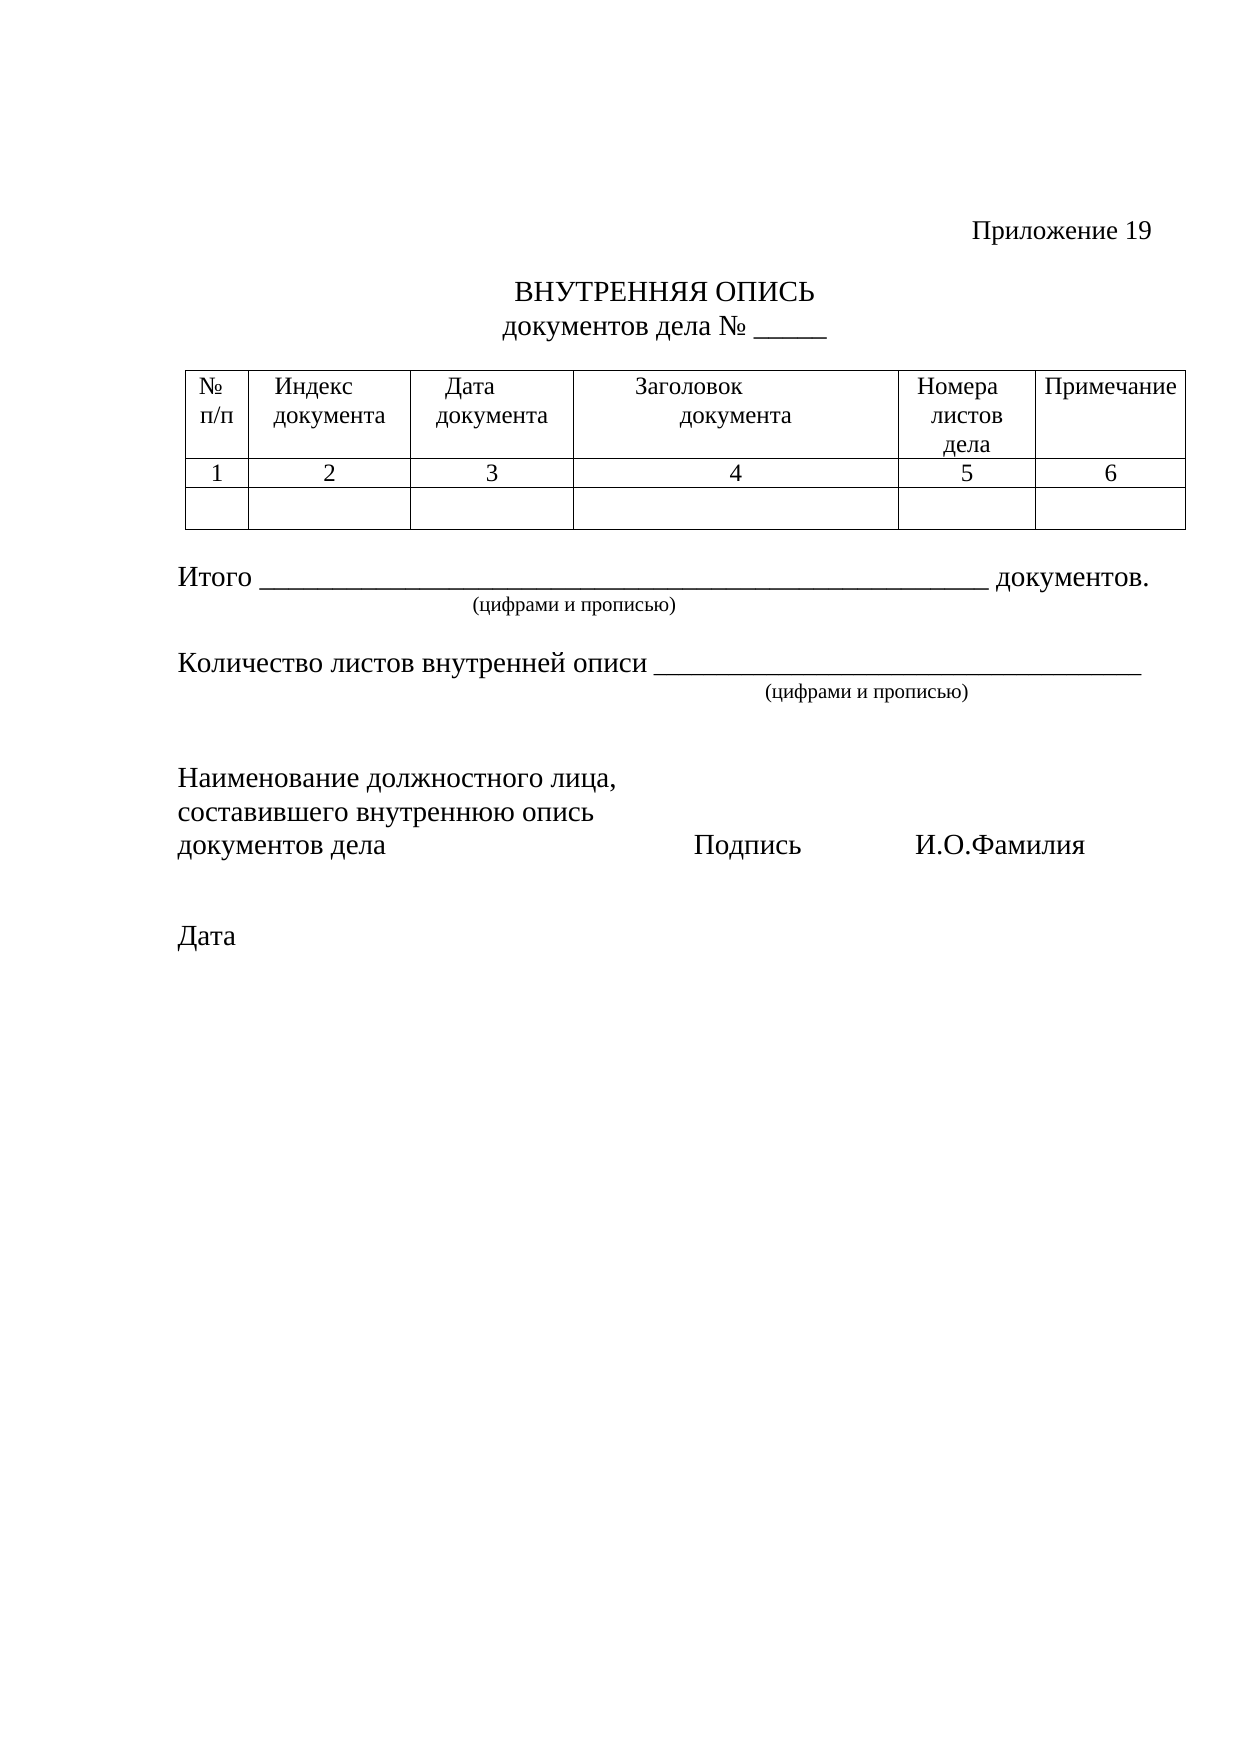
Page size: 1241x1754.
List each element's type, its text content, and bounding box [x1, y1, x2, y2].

table_cell [249, 488, 410, 529]
table_header Номера листов дела [899, 371, 1035, 457]
text Дата [177, 918, 1152, 952]
table_cell 6 [1036, 459, 1185, 487]
text Количество листов внутренней описи _______________________________________ [177, 645, 1152, 678]
table_cell [186, 488, 248, 529]
text ВНУТРЕННЯЯ ОПИСЬ [177, 274, 1152, 308]
text Приложение 19 [177, 214, 1152, 246]
table_header Примечание [1036, 371, 1185, 457]
table_cell [899, 488, 1035, 529]
table_cell 1 [186, 459, 248, 487]
text Наименование должностного лица, [177, 760, 1152, 794]
text Итого __________________________________________________ документов. [177, 559, 1152, 592]
table_cell 4 [574, 459, 898, 487]
text (цифрами и прописью) [177, 592, 1152, 616]
text (цифрами и прописью) [177, 678, 1152, 703]
table_header № п/п [186, 371, 248, 457]
text документов дела № _____ [177, 308, 1152, 341]
table_cell 3 [411, 459, 573, 487]
table_cell [1036, 488, 1185, 529]
table_cell 5 [899, 459, 1035, 487]
text составившего внутреннюю опись [177, 794, 1152, 827]
table_cell [411, 488, 573, 529]
table_header Дата документа [411, 371, 573, 457]
table_header Заголовок документа [574, 371, 898, 457]
text документов дела Подпись И.О.Фамилия [177, 827, 1152, 861]
table_header Индекс документа [249, 371, 410, 457]
table_cell 2 [249, 459, 410, 487]
table_cell [574, 488, 898, 529]
